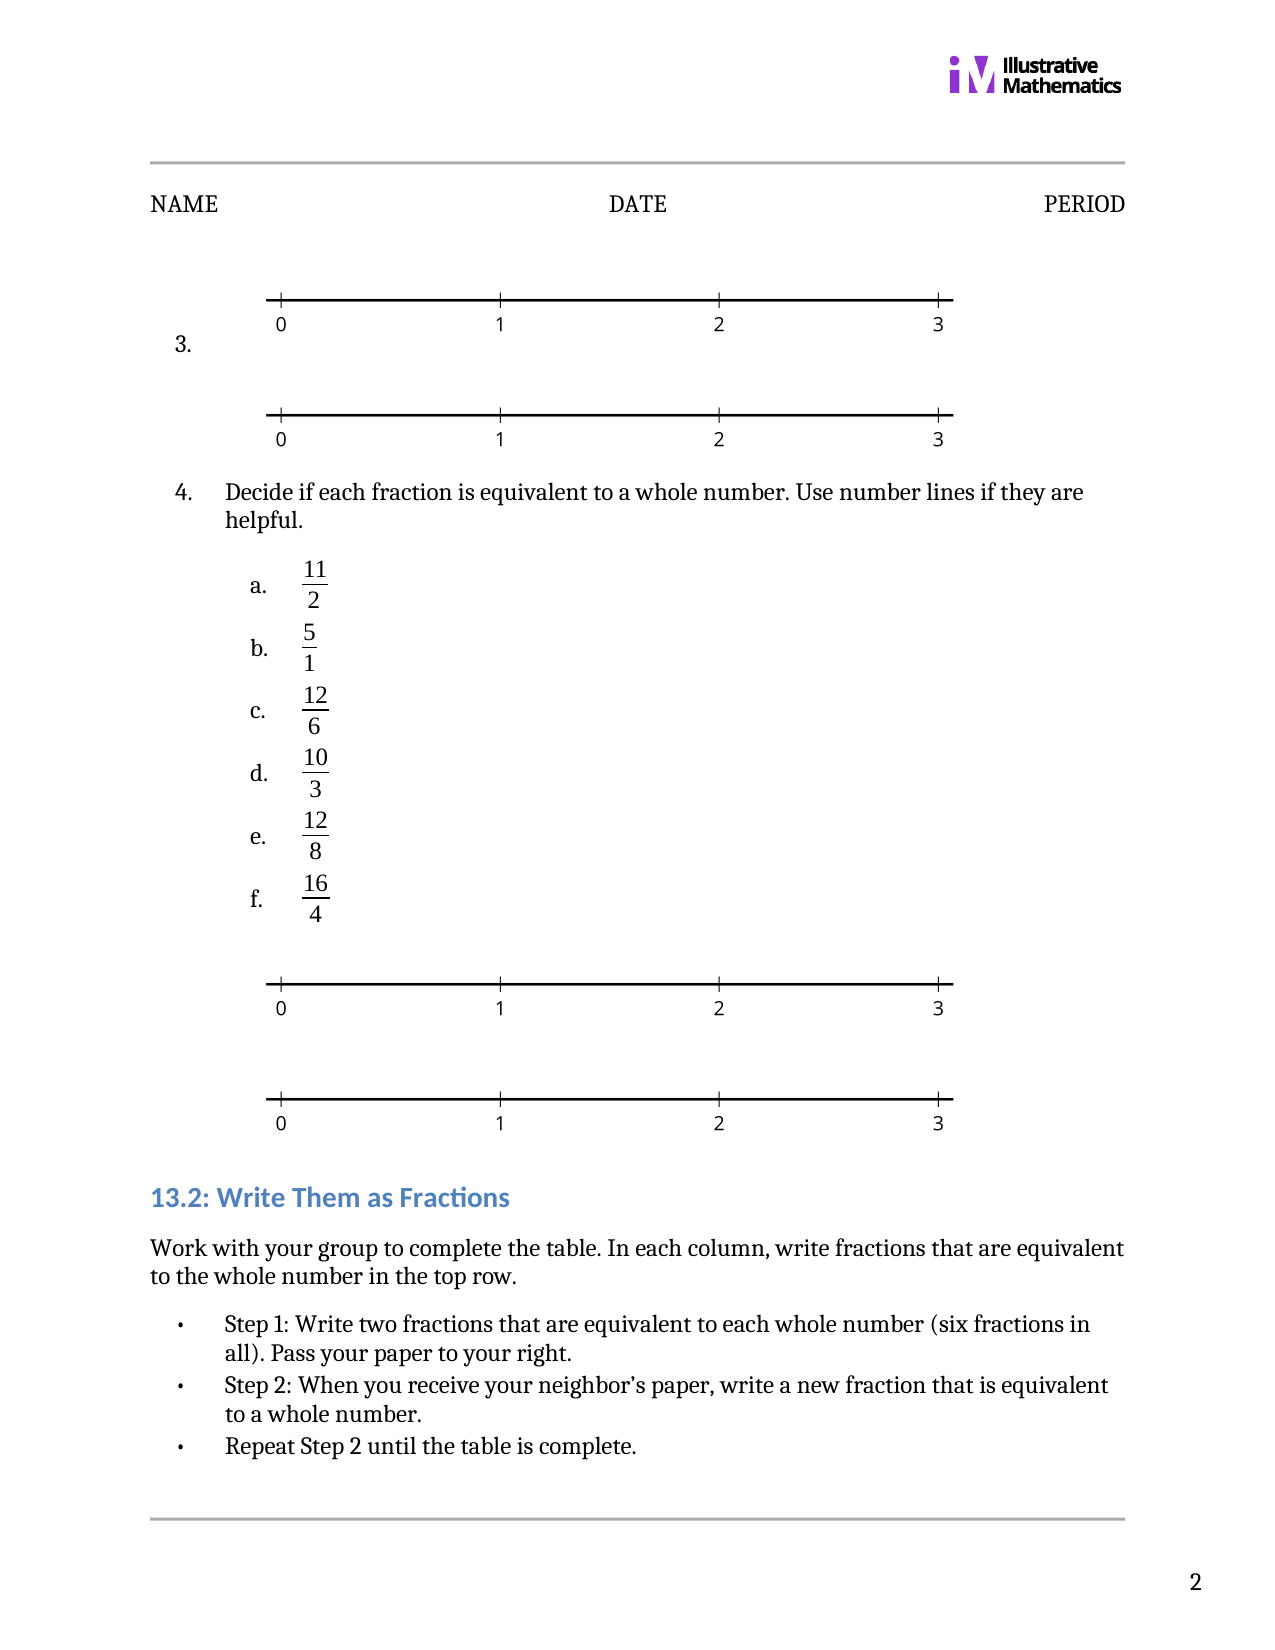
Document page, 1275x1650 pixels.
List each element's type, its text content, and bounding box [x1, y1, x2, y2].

subtitle 13.2: Write Them as Fractions [150, 1179, 1125, 1215]
picture [243, 362, 975, 468]
list Decide if each fraction is equivalent to a whole number. Use number lines if they are helpful. [175, 477, 1125, 535]
picture [243, 247, 975, 353]
text Work with your group to complete the table. In each column, write fractions that are equivalent to the whole number in the top row. [150, 1233, 1125, 1291]
list Step 1: Write two fractions that are equivalent to each whole number (six fractions in all). Pass your paper to your right. [175, 1310, 1125, 1367]
picture [243, 932, 975, 1037]
list Step 2: When you receive your neighbor’s paper, write a new fraction that is equivalent to a whole number. [175, 1371, 1125, 1428]
list Repeat Step 2 until the table is complete. [175, 1432, 1125, 1461]
picture [243, 1047, 975, 1152]
picture [949, 55, 1121, 93]
